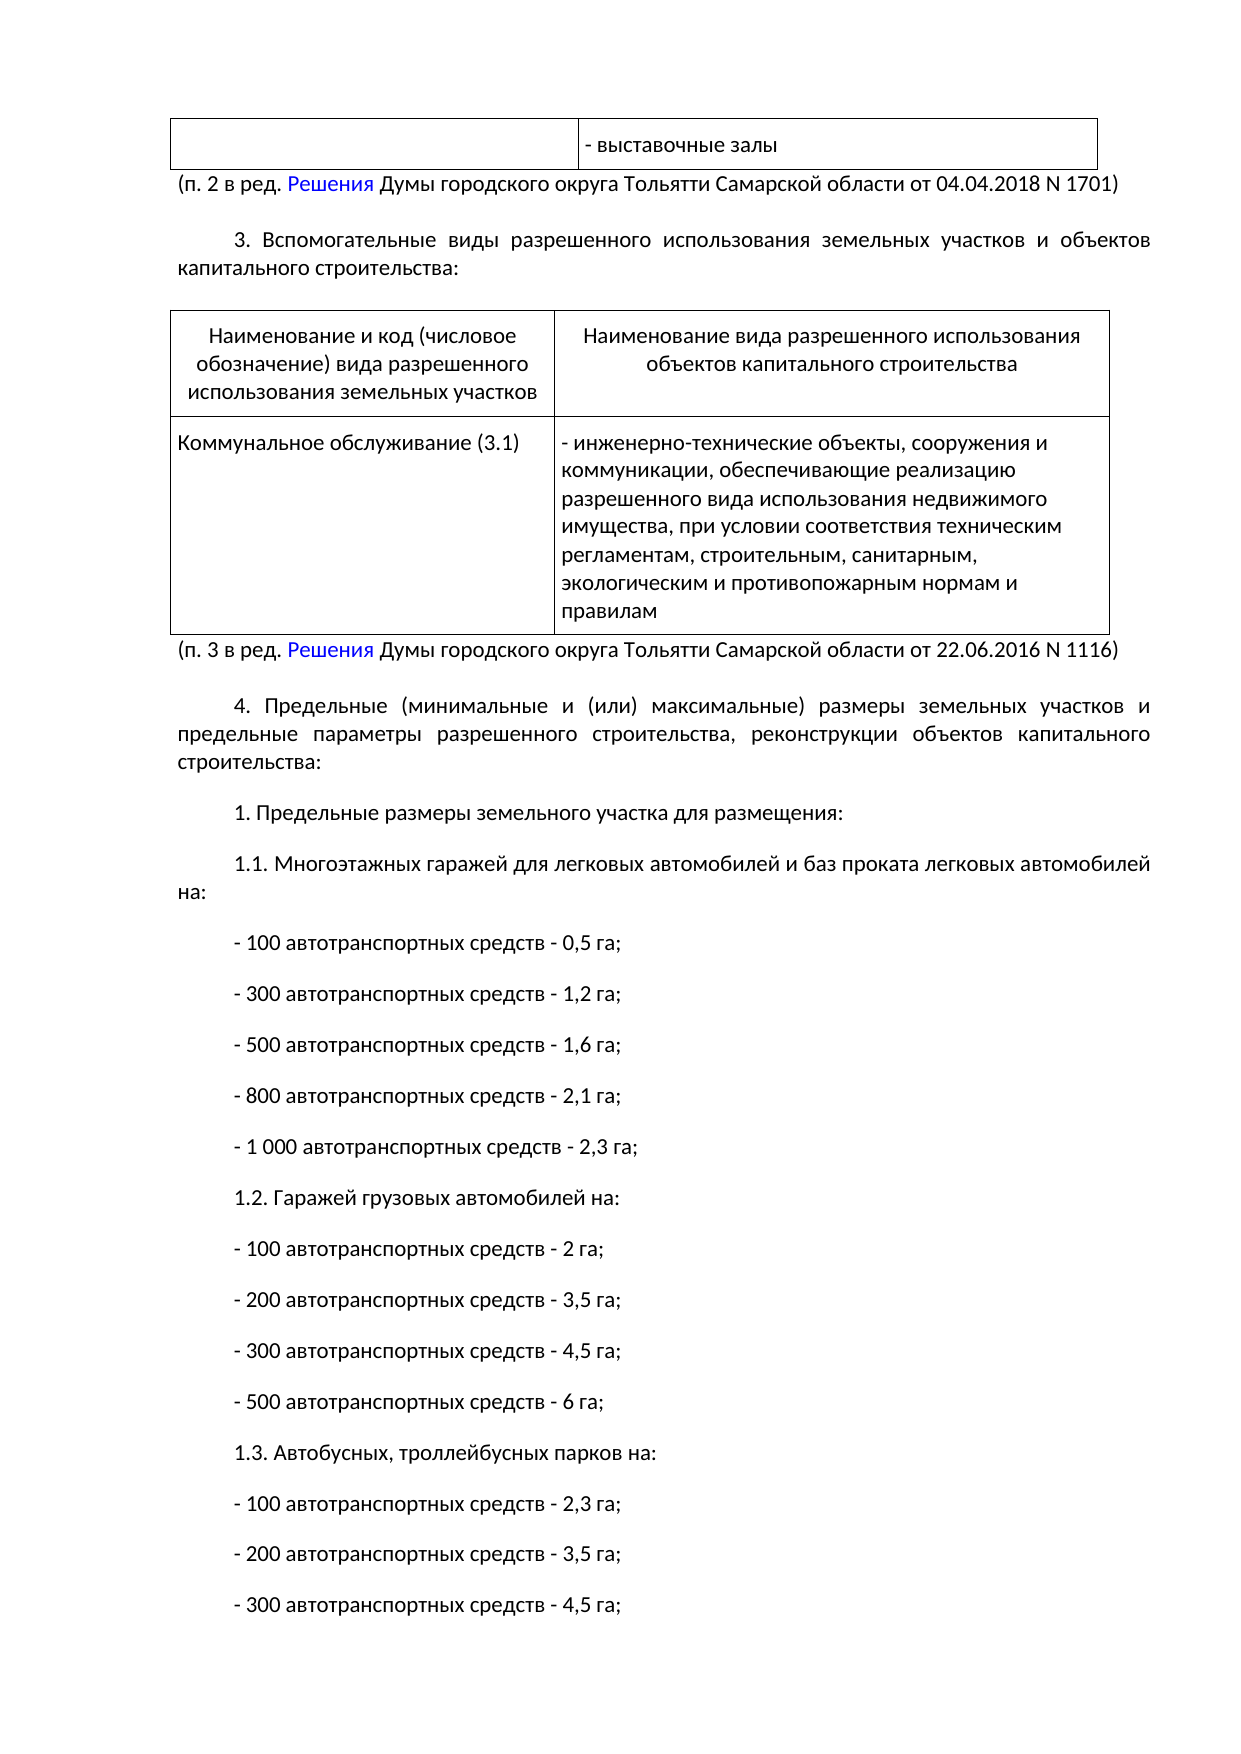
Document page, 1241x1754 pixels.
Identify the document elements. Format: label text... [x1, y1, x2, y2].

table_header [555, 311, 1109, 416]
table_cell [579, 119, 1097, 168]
text - 200 автотранспортных средств - 3,5 га; [177, 1539, 1152, 1568]
text 1.2. Гаражей грузовых автомобилей на: [177, 1183, 1152, 1211]
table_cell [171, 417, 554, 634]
text - 300 автотранспортных средств - 4,5 га; [177, 1591, 1152, 1618]
text (п. 3 в ред. Решения Думы городского округа Тольятти Самарской области от 22.06.2016 N 1116) [177, 635, 1152, 663]
text 1.3. Автобусных, троллейбусных парков на: [177, 1438, 1152, 1466]
text - 800 автотранспортных средств - 2,1 га; [177, 1081, 1152, 1109]
text 1. Предельные размеры земельного участка для размещения: [177, 798, 1152, 826]
text - 1 000 автотранспортных средств - 2,3 га; [177, 1132, 1152, 1160]
text - 500 автотранспортных средств - 6 га; [177, 1387, 1152, 1415]
text - 100 автотранспортных средств - 2,3 га; [177, 1489, 1152, 1517]
text 1.1. Многоэтажных гаражей для легковых автомобилей и баз проката легковых автомобилей на: [177, 849, 1152, 905]
text - 200 автотранспортных средств - 3,5 га; [177, 1285, 1152, 1313]
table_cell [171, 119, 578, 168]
text 4. Предельные (минимальные и (или) максимальные) размеры земельных участков и предельные параметры разрешенного строительства, реконструкции объектов капитального строительства: [177, 691, 1152, 776]
text 3. Вспомогательные виды разрешенного использования земельных участков и объектов капитального строительства: [177, 226, 1152, 282]
text (п. 2 в ред. Решения Думы городского округа Тольятти Самарской области от 04.04.2018 N 1701) [177, 169, 1152, 197]
text - 300 автотранспортных средств - 1,2 га; [177, 979, 1152, 1007]
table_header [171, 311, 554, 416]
text - 100 автотранспортных средств - 2 га; [177, 1234, 1152, 1262]
text - 300 автотранспортных средств - 4,5 га; [177, 1336, 1152, 1364]
text - 100 автотранспортных средств - 0,5 га; [177, 928, 1152, 956]
text - 500 автотранспортных средств - 1,6 га; [177, 1030, 1152, 1058]
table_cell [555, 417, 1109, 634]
